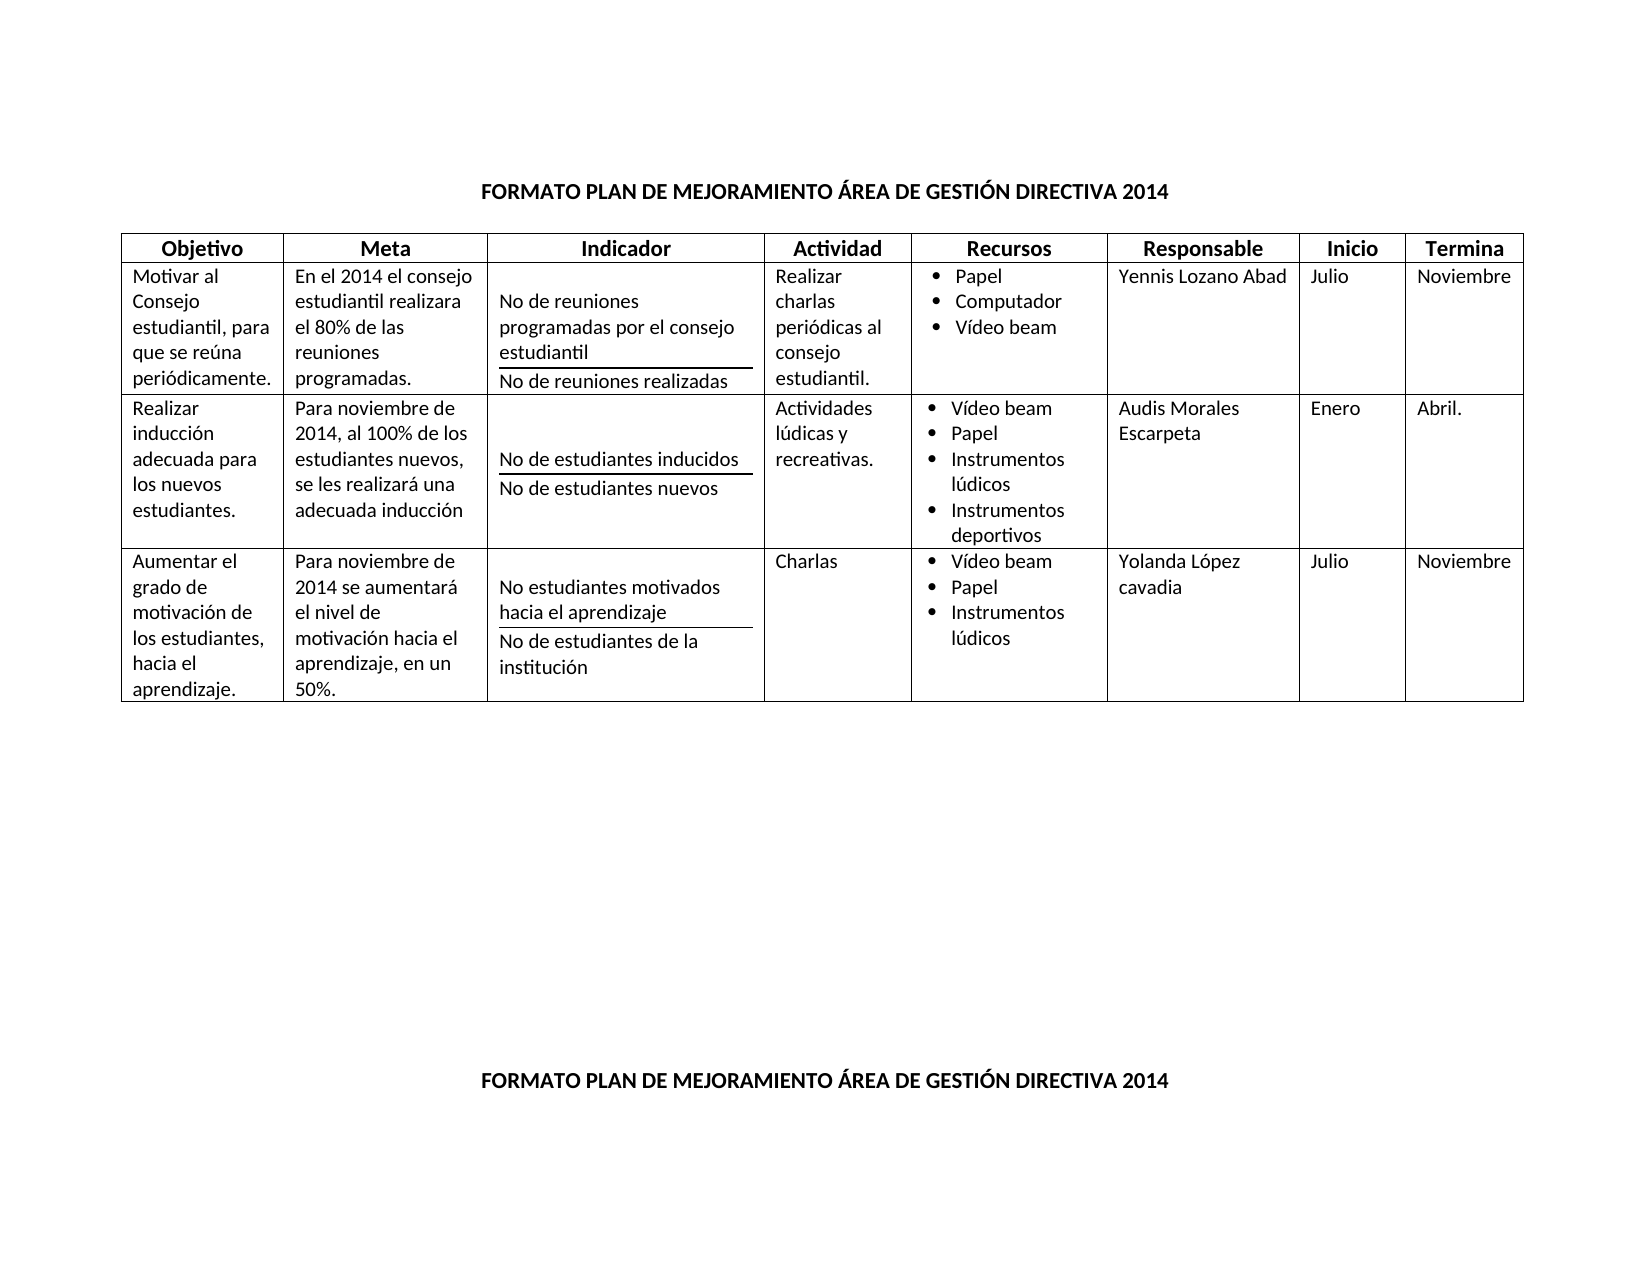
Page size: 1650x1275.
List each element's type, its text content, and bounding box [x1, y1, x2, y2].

table_cell Papel Computador Vídeo beam [912, 263, 1107, 394]
table_header Actividad [765, 234, 911, 262]
table_cell Para noviembre de 2014, al 100% de los estudiantes nuevos, se les realizará una adecuada inducción [284, 395, 487, 548]
table_header Responsable [1108, 234, 1299, 262]
table_cell Motivar al Consejo estudiantil, para que se reúna periódicamente. [122, 263, 283, 394]
table_cell Actividades lúdicas y recreativas. [765, 395, 911, 548]
table_cell Noviembre [1406, 263, 1523, 394]
table_header Recursos [912, 234, 1107, 262]
table_cell Abril. [1406, 395, 1523, 548]
table_cell Enero [1300, 395, 1405, 548]
table_cell Noviembre [1406, 549, 1523, 701]
table_cell No de estudiantes inducidos No de estudiantes nuevos [488, 395, 764, 548]
table_cell No estudiantes motivados hacia el aprendizaje No de estudiantes de la institución [488, 549, 764, 701]
table_cell Realizar inducción adecuada para los nuevos estudiantes. [122, 395, 283, 548]
text FORMATO PLAN DE MEJORAMIENTO ÁREA DE GESTIÓN DIRECTIVA 2014 [148, 177, 1502, 205]
table_cell Aumentar el grado de motivación de los estudiantes, hacia el aprendizaje. [122, 549, 283, 701]
table_header Meta [284, 234, 487, 262]
table_cell Julio [1300, 263, 1405, 394]
table_header Indicador [488, 234, 764, 262]
table_cell Julio [1300, 549, 1405, 701]
table_header Objetivo [122, 234, 283, 262]
table_cell Charlas [765, 549, 911, 701]
table_header Termina [1406, 234, 1523, 262]
table_cell Vídeo beam Papel Instrumentos lúdicos [912, 549, 1107, 701]
table_cell Audis Morales Escarpeta [1108, 395, 1299, 548]
table_cell En el 2014 el consejo estudiantil realizara el 80% de las reuniones programadas. [284, 263, 487, 394]
table_cell Yolanda López cavadia [1108, 549, 1299, 701]
table_header Inicio [1300, 234, 1405, 262]
table_cell No de reuniones programadas por el consejo estudiantil No de reuniones realizadas [488, 263, 764, 394]
table_cell Para noviembre de 2014 se aumentará el nivel de motivación hacia el aprendizaje, en un 50%. [284, 549, 487, 701]
table_cell Yennis Lozano Abad [1108, 263, 1299, 394]
text FORMATO PLAN DE MEJORAMIENTO ÁREA DE GESTIÓN DIRECTIVA 2014 [148, 1066, 1502, 1094]
table_cell Realizar charlas periódicas al consejo estudiantil. [765, 263, 911, 394]
table_cell Vídeo beam Papel Instrumentos lúdicos Instrumentos deportivos [912, 395, 1107, 548]
